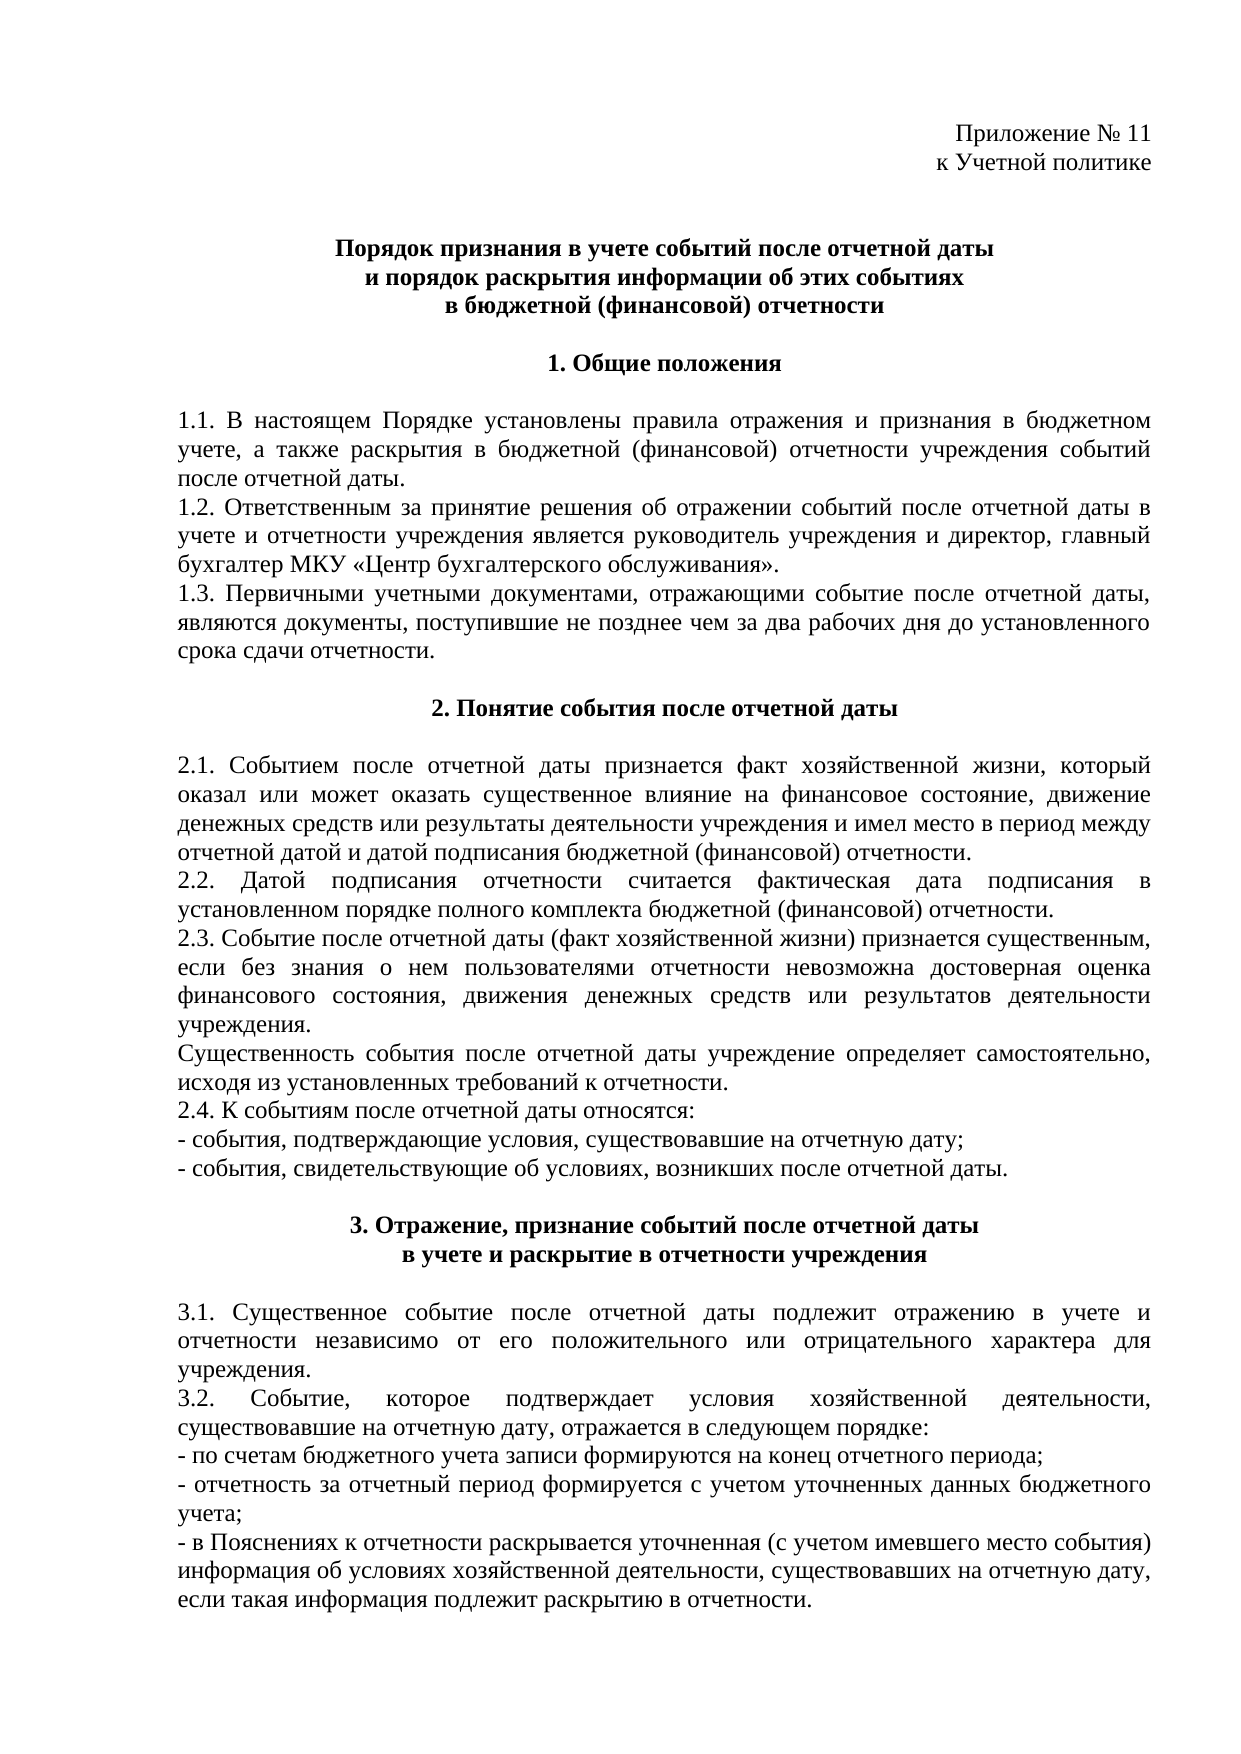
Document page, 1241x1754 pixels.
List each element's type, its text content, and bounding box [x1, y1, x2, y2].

text Порядок признания в учете событий после отчетной даты [177, 233, 1152, 262]
text Приложение № 11 [177, 118, 1152, 147]
text 2.2. Датой подписания отчетности считается фактическая дата подписания в установленном порядке полного комплекта бюджетной (финансовой) отчетности. [177, 866, 1152, 923]
text 2.1. Событием после отчетной даты признается факт хозяйственной жизни, который оказал или может оказать существенное влияние на финансовое состояние, движение денежных средств или результаты деятельности учреждения и имел место в период между отчетной датой и датой подписания бюджетной (финансовой) отчетности. [177, 751, 1152, 866]
text - события, свидетельствующие об условиях, возникших после отчетной даты. [177, 1153, 1152, 1182]
text 2.4. К событиям после отчетной даты относятся: [177, 1096, 1152, 1124]
text 3. Отражение, признание событий после отчетной даты [177, 1211, 1152, 1239]
text Существенность события после отчетной даты учреждение определяет самостоятельно, исходя из установленных требований к отчетности. [177, 1038, 1152, 1096]
text 2.3. Событие после отчетной даты (факт хозяйственной жизни) признается существенным, если без знания о нем пользователями отчетности невозможна достоверная оценка финансового состояния, движения денежных средств или результатов деятельности учреждения. [177, 923, 1152, 1038]
text в бюджетной (финансовой) отчетности [177, 291, 1152, 319]
text к Учетной политике [177, 147, 1152, 176]
text 2. Понятие события после отчетной даты [177, 693, 1152, 722]
text 1. Общие положения [177, 348, 1152, 377]
text в учете и раскрытие в отчетности учреждения [177, 1239, 1152, 1268]
text 3.2. Событие, которое подтверждает условия хозяйственной деятельности, существовавшие на отчетную дату, отражается в следующем порядке: [177, 1383, 1152, 1441]
text - по счетам бюджетного учета записи формируются на конец отчетного периода; [177, 1441, 1152, 1469]
text - отчетность за отчетный период формируется с учетом уточненных данных бюджетного учета; [177, 1469, 1152, 1527]
text - в Пояснениях к отчетности раскрывается уточненная (с учетом имевшего место события) информация об условиях хозяйственной деятельности, существовавших на отчетную дату, если такая информация подлежит раскрытию в отчетности. [177, 1527, 1152, 1613]
text 1.2. Ответственным за принятие решения об отражении событий после отчетной даты в учете и отчетности учреждения является руководитель учреждения и директор, главный бухгалтер МКУ «Центр бухгалтерского обслуживания». [177, 492, 1152, 578]
text 1.1. В настоящем Порядке установлены правила отражения и признания в бюджетном учете, а также раскрытия в бюджетной (финансовой) отчетности учреждения событий после отчетной даты. [177, 406, 1152, 492]
text и порядок раскрытия информации об этих событиях [177, 262, 1152, 291]
text - события, подтверждающие условия, существовавшие на отчетную дату; [177, 1124, 1152, 1153]
text 1.3. Первичными учетными документами, отражающими событие после отчетной даты, являются документы, поступившие не позднее чем за два рабочих дня до установленного срока сдачи отчетности. [177, 578, 1152, 664]
text 3.1. Существенное событие после отчетной даты подлежит отражению в учете и отчетности независимо от его положительного или отрицательного характера для учреждения. [177, 1297, 1152, 1383]
